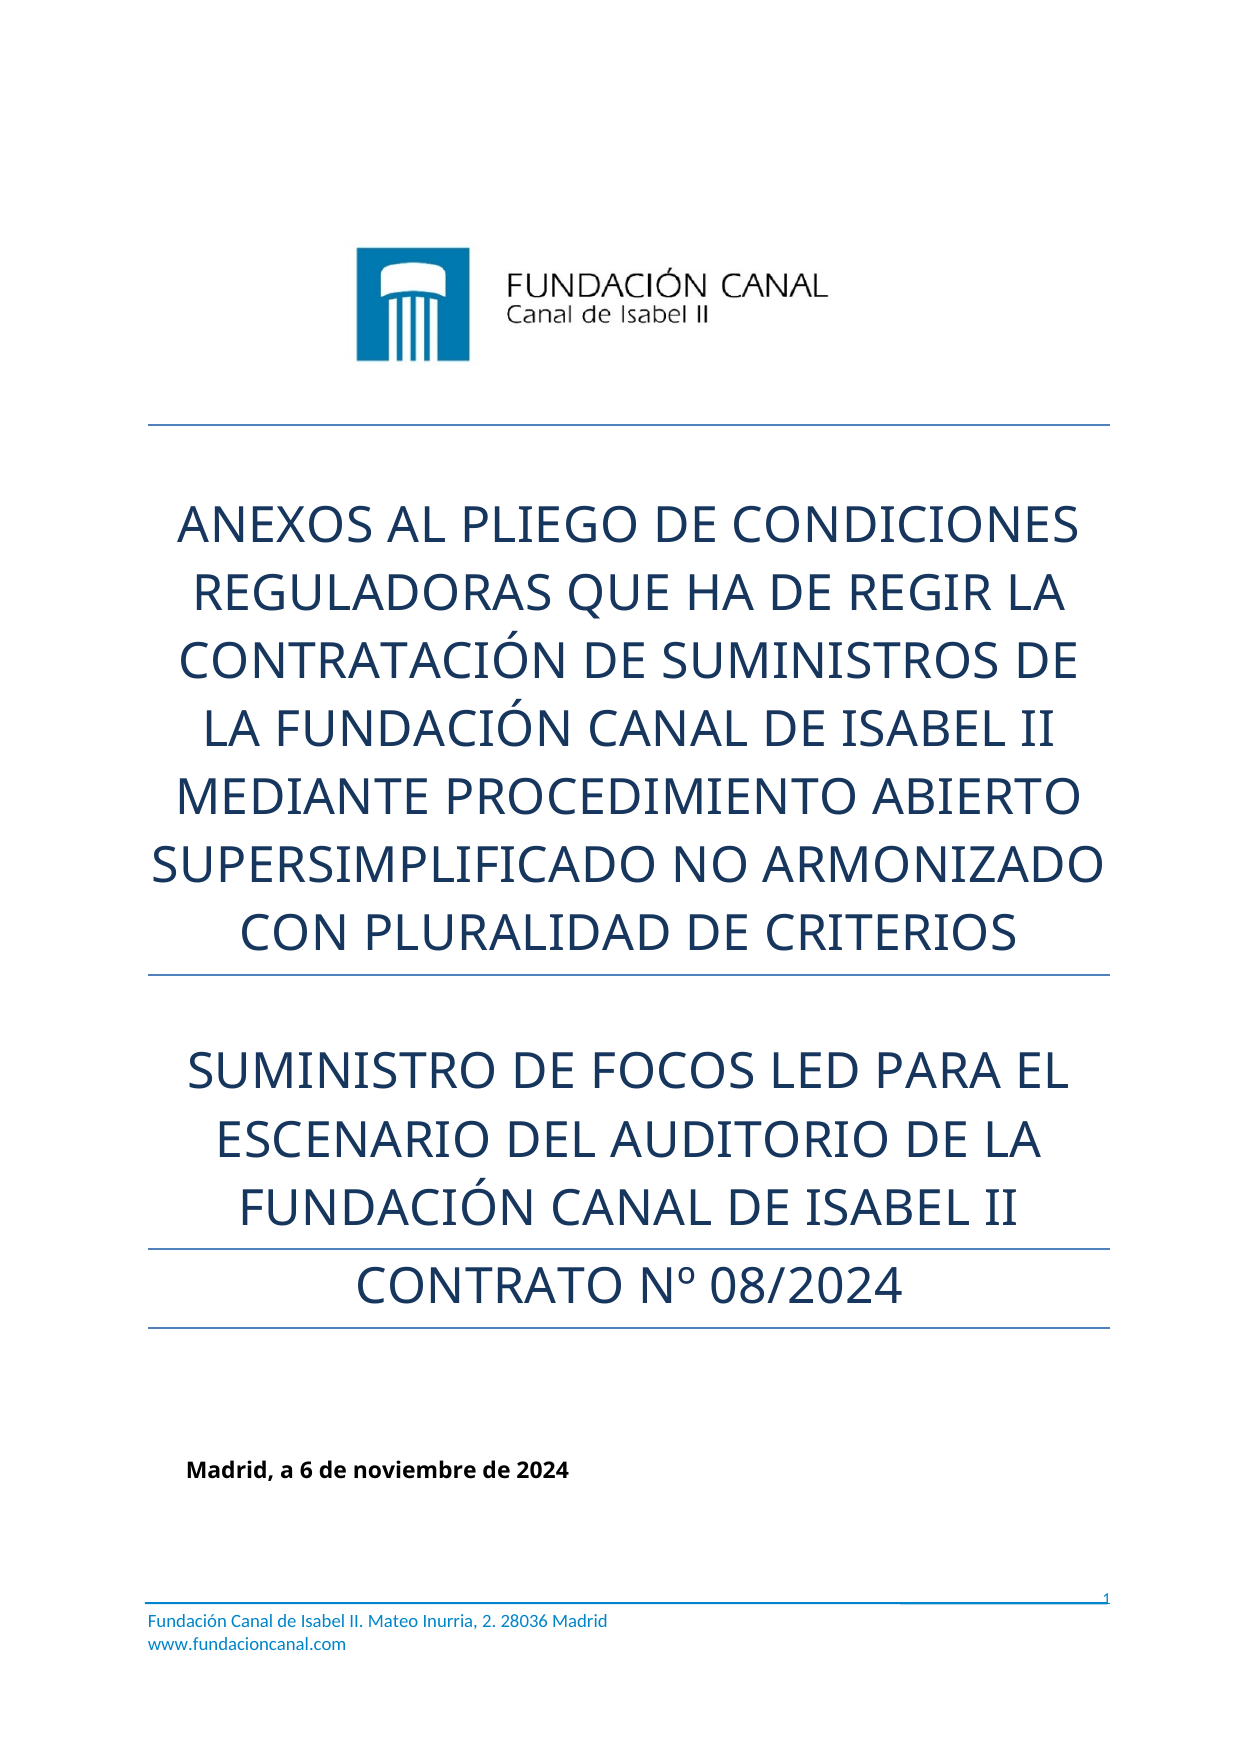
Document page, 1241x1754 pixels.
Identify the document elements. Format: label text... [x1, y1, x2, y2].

title ANEXOS AL PLIEGO DE CONDICIONES REGULADORAS QUE HA DE REGIR LA CONTRATACIÓN DE SUMINISTROS DE LA FUNDACIÓN CANAL DE ISABEL II MEDIANTE PROCEDIMIENTO ABIERTO SUPERSIMPLIFICADO NO ARMONIZADO CON PLURALIDAD DE CRITERIOS [148, 488, 1110, 974]
title SUMINISTRO DE FOCOS LED PARA EL ESCENARIO DEL AUDITORIO DE LA FUNDACIÓN CANAL DE ISABEL II [148, 1036, 1110, 1248]
title CONTRATO Nº 08/2024 [148, 1250, 1110, 1327]
picture [334, 242, 850, 366]
text Madrid, a 6 de noviembre de 2024 [186, 1454, 1110, 1485]
